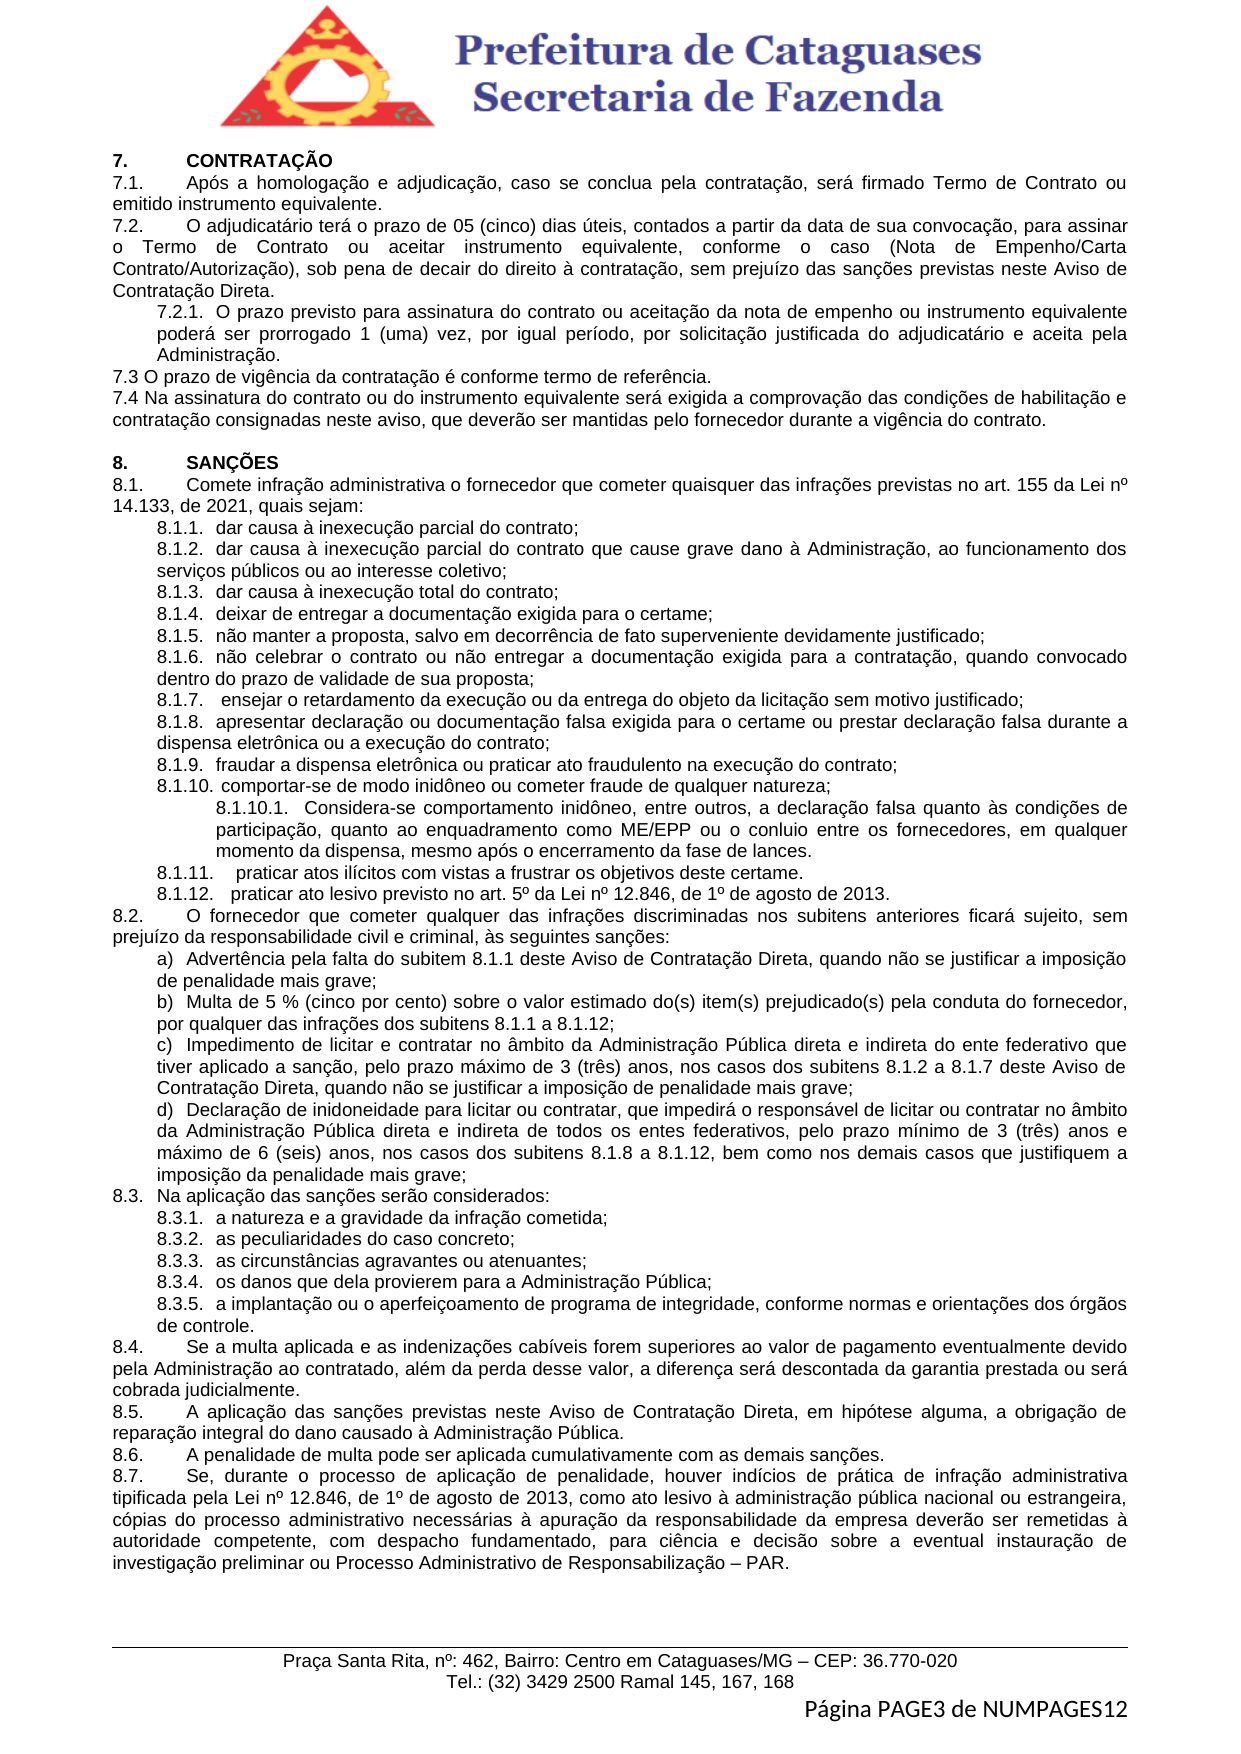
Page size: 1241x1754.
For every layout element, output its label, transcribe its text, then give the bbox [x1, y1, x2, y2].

list Declaração de inidoneidade para licitar ou contratar, que impedirá o responsável de licitar ou contratar no âmbito da Administração Pública direta e indireta de todos os entes federativos, pelo prazo mínimo de 3 (três) anos e máximo de 6 (seis) anos, nos casos dos subitens 8.1.8 a 8.1.12, bem como nos demais casos que justifiquem a imposição da penalidade mais grave; [157, 1099, 1128, 1185]
subtitle CONTRATAÇÃO [112, 150, 1128, 172]
list apresentar declaração ou documentação falsa exigida para o certame ou prestar declaração falsa durante a dispensa eletrônica ou a execução do contrato; [157, 711, 1128, 754]
picture [165, 0, 1075, 148]
subtitle SANÇÕES [112, 452, 1128, 473]
list praticar ato lesivo previsto no art. 5º da Lei nº 12.846, de 1º de agosto de 2013. [157, 883, 1128, 905]
list ensejar o retardamento da execução ou da entrega do objeto da licitação sem motivo justificado; [157, 689, 1128, 711]
list 7.3 O prazo de vigência da contratação é conforme termo de referência. [112, 366, 1128, 387]
list dar causa à inexecução total do contrato; [157, 581, 1128, 603]
list O adjudicatário terá o prazo de 05 (cinco) dias úteis, contados a partir da data de sua convocação, para assinar o Termo de Contrato ou aceitar instrumento equivalente, conforme o caso (Nota de Empenho/Carta Contrato/Autorização), sob pena de decair do direito à contratação, sem prejuízo das sanções previstas neste Aviso de Contratação Direta. [112, 215, 1128, 301]
list Advertência pela falta do subitem 8.1.1 deste Aviso de Contratação Direta, quando não se justificar a imposição de penalidade mais grave; [157, 948, 1128, 991]
list A aplicação das sanções previstas neste Aviso de Contratação Direta, em hipótese alguma, a obrigação de reparação integral do dano causado à Administração Pública. [112, 1401, 1128, 1444]
list Impedimento de licitar e contratar no âmbito da Administração Pública direta e indireta do ente federativo que tiver aplicado a sanção, pelo prazo máximo de 3 (três) anos, nos casos dos subitens 8.1.2 a 8.1.7 deste Aviso de Contratação Direta, quando não se justificar a imposição de penalidade mais grave; [157, 1034, 1128, 1099]
list a natureza e a gravidade da infração cometida; [157, 1207, 1128, 1228]
list Multa de 5 % (cinco por cento) sobre o valor estimado do(s) item(s) prejudicado(s) pela conduta do fornecedor, por qualquer das infrações dos subitens 8.1.1 a 8.1.12; [157, 991, 1128, 1034]
list O fornecedor que cometer qualquer das infrações discriminadas nos subitens anteriores ficará sujeito, sem prejuízo da responsabilidade civil e criminal, às seguintes sanções: [112, 905, 1128, 948]
list Comete infração administrativa o fornecedor que cometer quaisquer das infrações previstas no art. 155 da Lei nº 14.133, de 2021, quais sejam: [112, 473, 1128, 517]
list Na aplicação das sanções serão considerados: [112, 1185, 1128, 1207]
list O prazo previsto para assinatura do contrato ou aceitação da nota de empenho ou instrumento equivalente poderá ser prorrogado 1 (uma) vez, por igual período, por solicitação justificada do adjudicatário e aceita pela Administração. [157, 301, 1128, 366]
list as circunstâncias agravantes ou atenuantes; [157, 1250, 1128, 1271]
list a implantação ou o aperfeiçoamento de programa de integridade, conforme normas e orientações dos órgãos de controle. [157, 1293, 1128, 1336]
list Considera-se comportamento inidôneo, entre outros, a declaração falsa quanto às condições de participação, quanto ao enquadramento como ME/EPP ou o conluio entre os fornecedores, em qualquer momento da dispensa, mesmo após o encerramento da fase de lances. [216, 797, 1128, 862]
list Após a homologação e adjudicação, caso se conclua pela contratação, será firmado Termo de Contrato ou emitido instrumento equivalente. [112, 172, 1128, 215]
list 7.4 Na assinatura do contrato ou do instrumento equivalente será exigida a comprovação das condições de habilitação e contratação consignadas neste aviso, que deverão ser mantidas pelo fornecedor durante a vigência do contrato. [112, 387, 1128, 430]
list Se, durante o processo de aplicação de penalidade, houver indícios de prática de infração administrativa tipificada pela Lei nº 12.846, de 1º de agosto de 2013, como ato lesivo à administração pública nacional ou estrangeira, cópias do processo administrativo necessárias à apuração da responsabilidade da empresa deverão ser remetidas à autoridade competente, com despacho fundamentado, para ciência e decisão sobre a eventual instauração de investigação preliminar ou Processo Administrativo de Responsabilização – PAR. [112, 1465, 1128, 1573]
list os danos que dela provierem para a Administração Pública; [157, 1271, 1128, 1293]
list fraudar a dispensa eletrônica ou praticar ato fraudulento na execução do contrato; [157, 754, 1128, 775]
list as peculiaridades do caso concreto; [157, 1228, 1128, 1250]
list dar causa à inexecução parcial do contrato; [157, 517, 1128, 538]
list não manter a proposta, salvo em decorrência de fato superveniente devidamente justificado; [157, 624, 1128, 646]
list praticar atos ilícitos com vistas a frustrar os objetivos deste certame. [157, 862, 1128, 883]
list não celebrar o contrato ou não entregar a documentação exigida para a contratação, quando convocado dentro do prazo de validade de sua proposta; [157, 646, 1128, 689]
list A penalidade de multa pode ser aplicada cumulativamente com as demais sanções. [112, 1444, 1128, 1465]
list dar causa à inexecução parcial do contrato que cause grave dano à Administração, ao funcionamento dos serviços públicos ou ao interesse coletivo; [157, 538, 1128, 581]
list comportar-se de modo inidôneo ou cometer fraude de qualquer natureza; [157, 775, 1128, 797]
list Se a multa aplicada e as indenizações cabíveis forem superiores ao valor de pagamento eventualmente devido pela Administração ao contratado, além da perda desse valor, a diferença será descontada da garantia prestada ou será cobrada judicialmente. [112, 1336, 1128, 1401]
list deixar de entregar a documentação exigida para o certame; [157, 603, 1128, 624]
